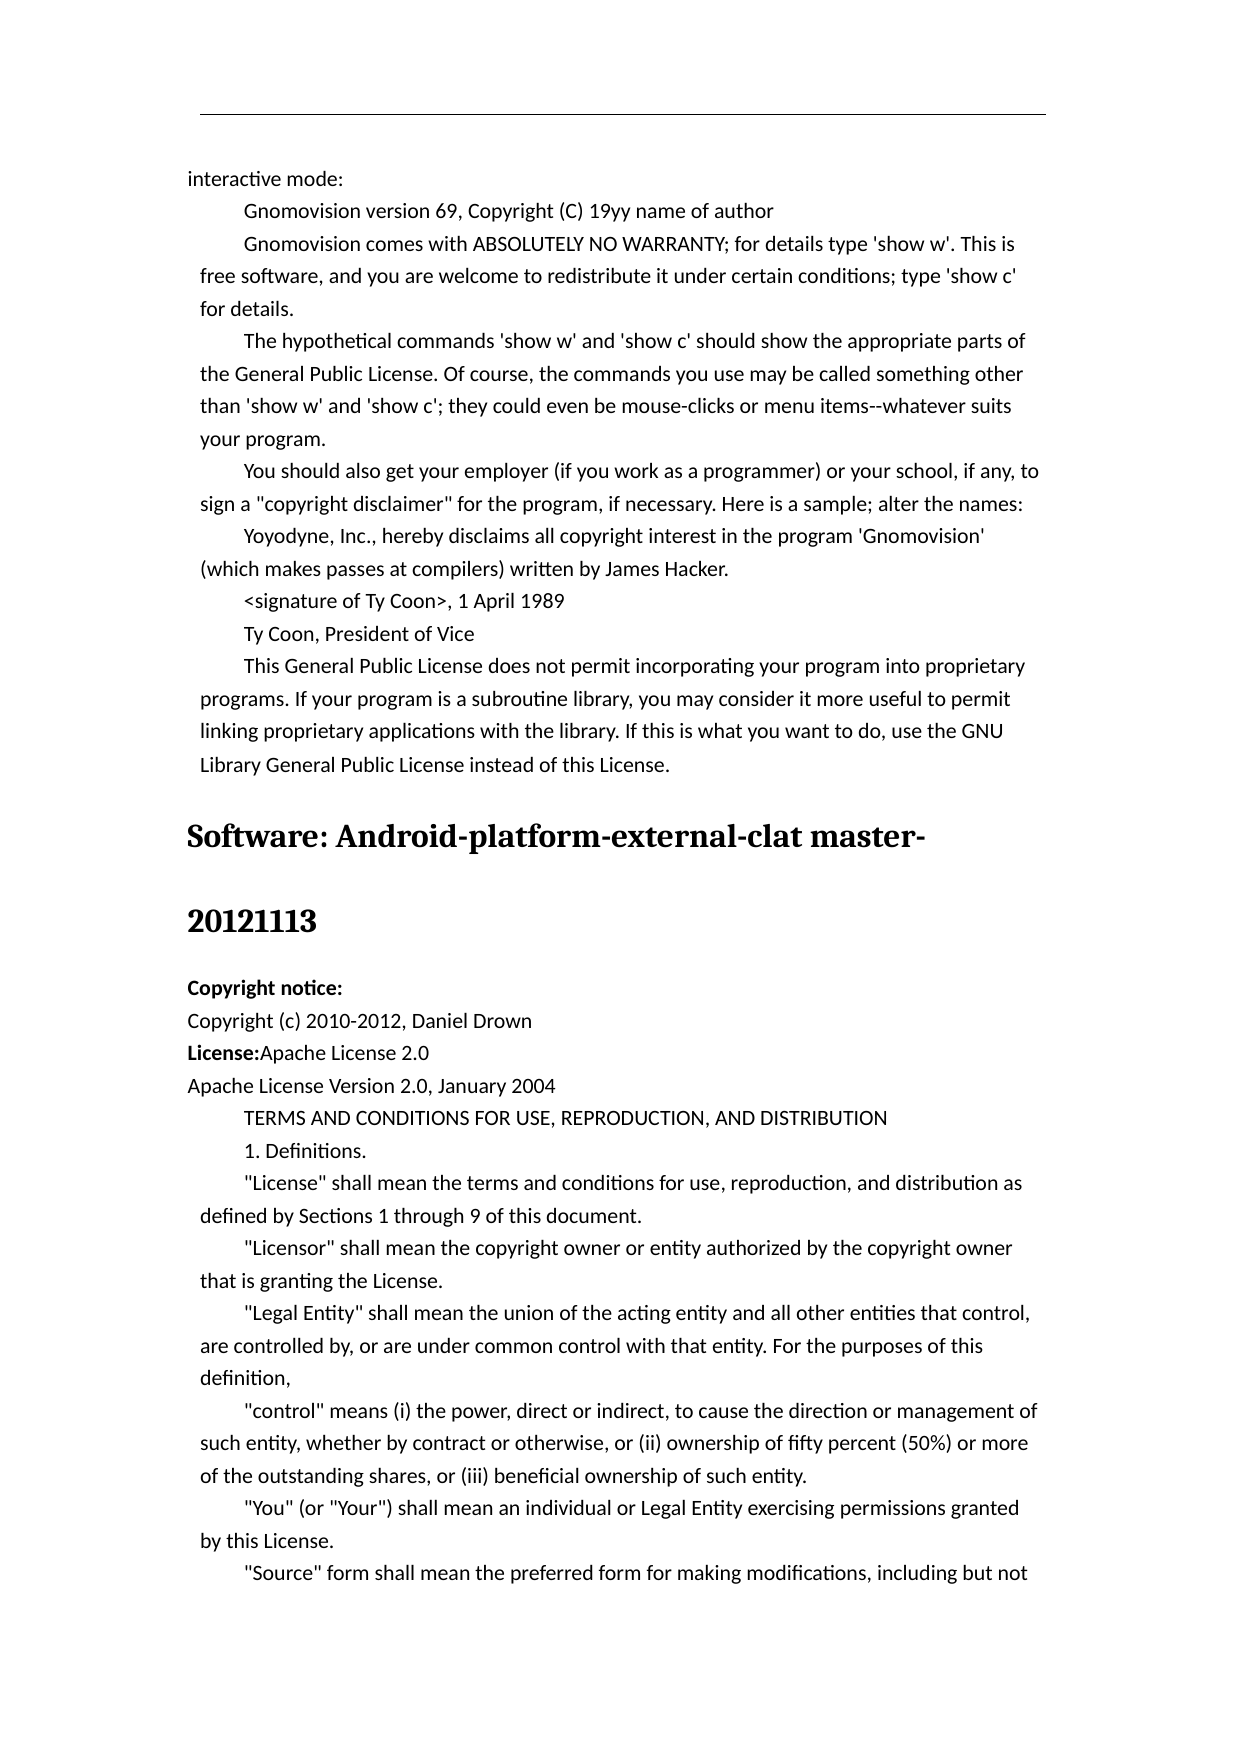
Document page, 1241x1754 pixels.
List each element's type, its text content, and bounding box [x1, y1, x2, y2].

text Gnomovision version 69, Copyright (C) 19yy name of author [200, 194, 1046, 227]
text Copyright (c) 2010-2012, Daniel Drown [187, 1004, 1046, 1037]
text The hypothetical commands 'show w' and 'show c' should show the appropriate parts of the General Public License. Of course, the commands you use may be called something other than 'show w' and 'show c'; they could even be mouse-clicks or menu items--whatever suits your program. [200, 324, 1046, 454]
text Apache License Version 2.0, January 2004 [187, 1069, 1046, 1102]
text "control" means (i) the power, direct or indirect, to cause the direction or management of such entity, whether by contract or otherwise, or (ii) ownership of fifty percent (50%) or more of the outstanding shares, or (iii) beneficial ownership of such entity. [200, 1394, 1046, 1492]
text <signature of Ty Coon>, 1 April 1989 [200, 584, 1046, 617]
text You should also get your employer (if you work as a programmer) or your school, if any, to sign a "copyright disclaimer" for the program, if necessary. Here is a sample; alter the names: [200, 454, 1046, 519]
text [200, 1557, 1046, 1589]
text "Licensor" shall mean the copyright owner or entity authorized by the copyright owner that is granting the License. [200, 1232, 1046, 1297]
text 1. Definitions. [200, 1134, 1046, 1167]
text "Legal Entity" shall mean the union of the acting entity and all other entities that control, are controlled by, or are under common control with that entity. For the purposes of this definition, [200, 1297, 1046, 1394]
text Ty Coon, President of Vice [200, 617, 1046, 649]
text Copyright notice: [187, 972, 1046, 1004]
text This General Public License does not permit incorporating your program into proprietary programs. If your program is a subroutine library, you may consider it more useful to permit linking proprietary applications with the library. If this is what you want to do, use the GNU Library General Public License instead of this License. [200, 649, 1046, 779]
text TERMS AND CONDITIONS FOR USE, REPRODUCTION, AND DISTRIBUTION [200, 1102, 1046, 1134]
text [187, 162, 1046, 194]
subtitle Software: Android-platform-external-clat master-20121113 [187, 804, 1046, 954]
text Gnomovision comes with ABSOLUTELY NO WARRANTY; for details type 'show w'. This is free software, and you are welcome to redistribute it under certain conditions; type 'show c' for details. [200, 227, 1046, 324]
text "License" shall mean the terms and conditions for use, reproduction, and distribution as defined by Sections 1 through 9 of this document. [200, 1167, 1046, 1232]
text License:Apache License 2.0 [187, 1037, 1046, 1069]
text "You" (or "Your") shall mean an individual or Legal Entity exercising permissions granted by this License. [200, 1492, 1046, 1557]
text Yoyodyne, Inc., hereby disclaims all copyright interest in the program 'Gnomovision' (which makes passes at compilers) written by James Hacker. [200, 519, 1046, 584]
